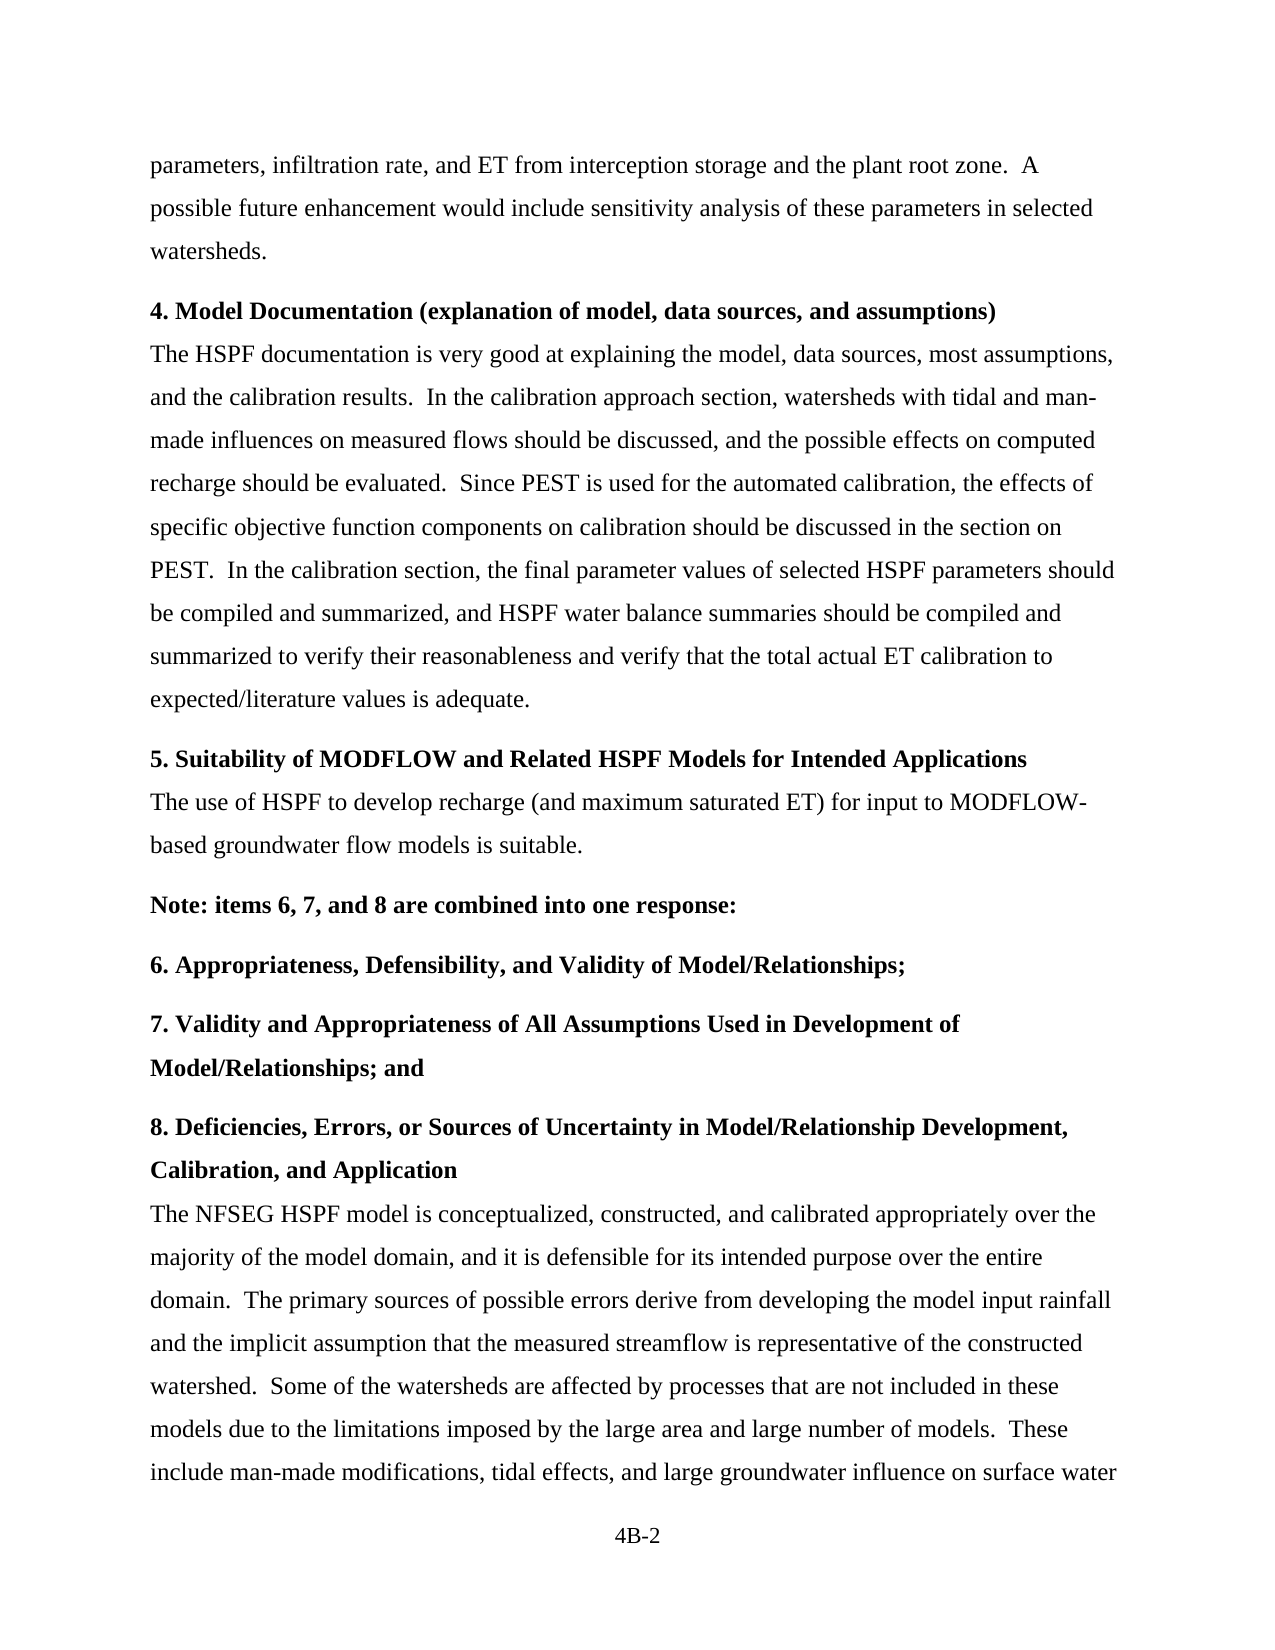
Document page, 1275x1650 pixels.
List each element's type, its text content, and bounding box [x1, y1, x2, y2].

text 6. Appropriateness, Defensibility, and Validity of Model/Relationships; [150, 950, 1125, 978]
text The use of HSPF to develop recharge (and maximum saturated ET) for input to MODFLOW-based groundwater flow models is suitable. [150, 787, 1125, 859]
text 8. Deficiencies, Errors, or Sources of Uncertainty in Model/Relationship Development, Calibration, and Application [150, 1112, 1125, 1184]
text The HSPF documentation is very good at explaining the model, data sources, most assumptions, and the calibration results. In the calibration approach section, watersheds with tidal and man-made influences on measured flows should be discussed, and the possible effects on computed recharge should be evaluated. Since PEST is used for the automated calibration, the effects of specific objective function components on calibration should be discussed in the section on PEST. In the calibration section, the final parameter values of selected HSPF parameters should be compiled and summarized, and HSPF water balance summaries should be compiled and summarized to verify their reasonableness and verify that the total actual ET calibration to expected/literature values is adequate. [150, 339, 1125, 713]
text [150, 1199, 1125, 1486]
text 5. Suitability of MODFLOW and Related HSPF Models for Intended Applications [150, 744, 1125, 773]
text 7. Validity and Appropriateness of All Assumptions Used in Development of Model/Relationships; and [150, 1009, 1125, 1081]
text Note: items 6, 7, and 8 are combined into one response: [150, 890, 1125, 919]
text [150, 150, 1125, 265]
text 4. Model Documentation (explanation of model, data sources, and assumptions) [150, 296, 1125, 325]
